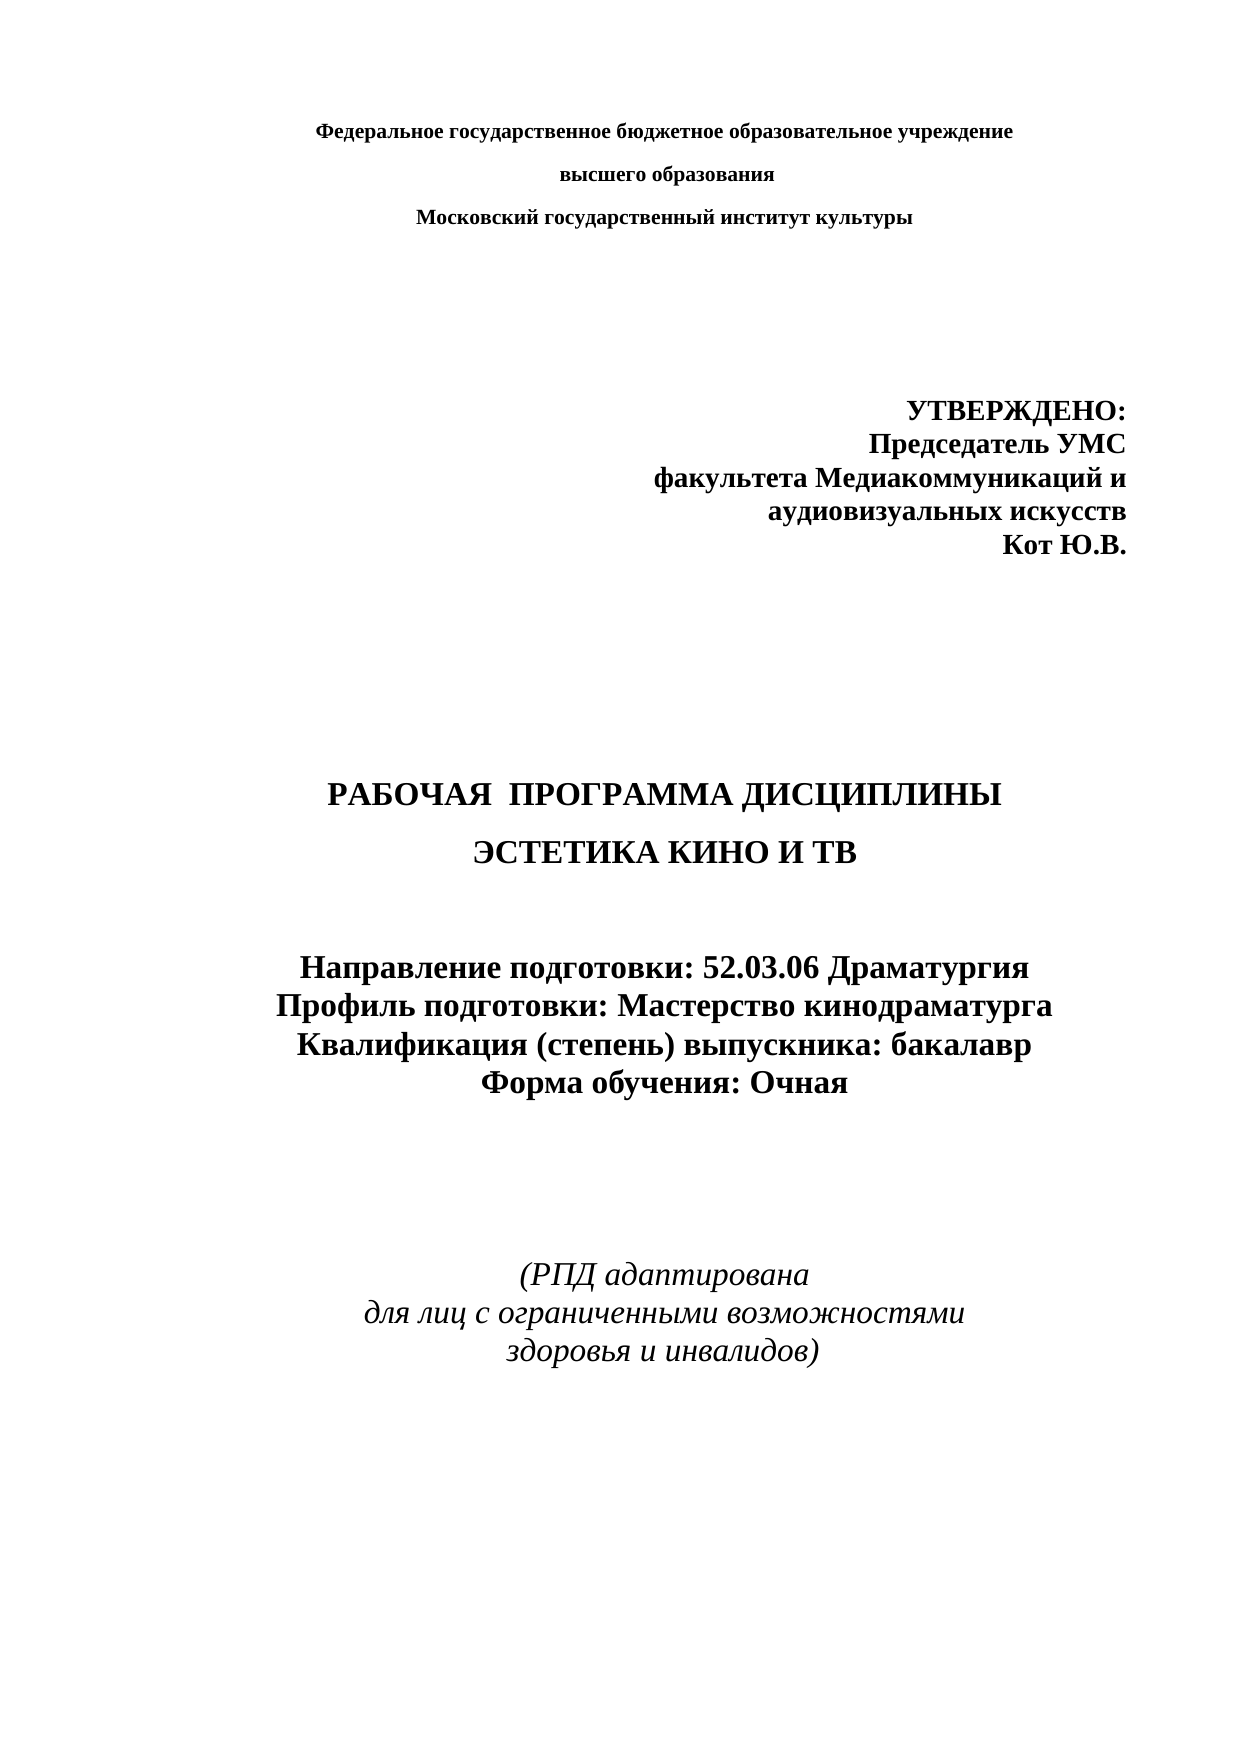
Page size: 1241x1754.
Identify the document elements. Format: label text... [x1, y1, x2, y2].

text ЭСТЕТИКА КИНО И ТВ [177, 832, 1152, 870]
text здоровья и инвалидов) [177, 1330, 1152, 1369]
text (РПД адаптирована [177, 1254, 1152, 1292]
text Федеральное государственное бюджетное образовательное учреждение [177, 118, 1152, 161]
text Направление подготовки: 52.03.06 Драматургия [177, 947, 1152, 985]
text Форма обучения: Очная [177, 1062, 1152, 1100]
text Профиль подготовки: Мастерство кинодраматурга [177, 985, 1152, 1024]
text Квалификация (степень) выпускника: бакалавр [177, 1024, 1152, 1062]
text Московский государственный институт культуры [177, 204, 1152, 247]
text для лиц с ограниченными возможностями [177, 1292, 1152, 1330]
text РАБОЧАЯ ПРОГРАММА ДИСЦИПЛИНЫ [177, 774, 1152, 813]
text высшего образования [177, 161, 1152, 204]
